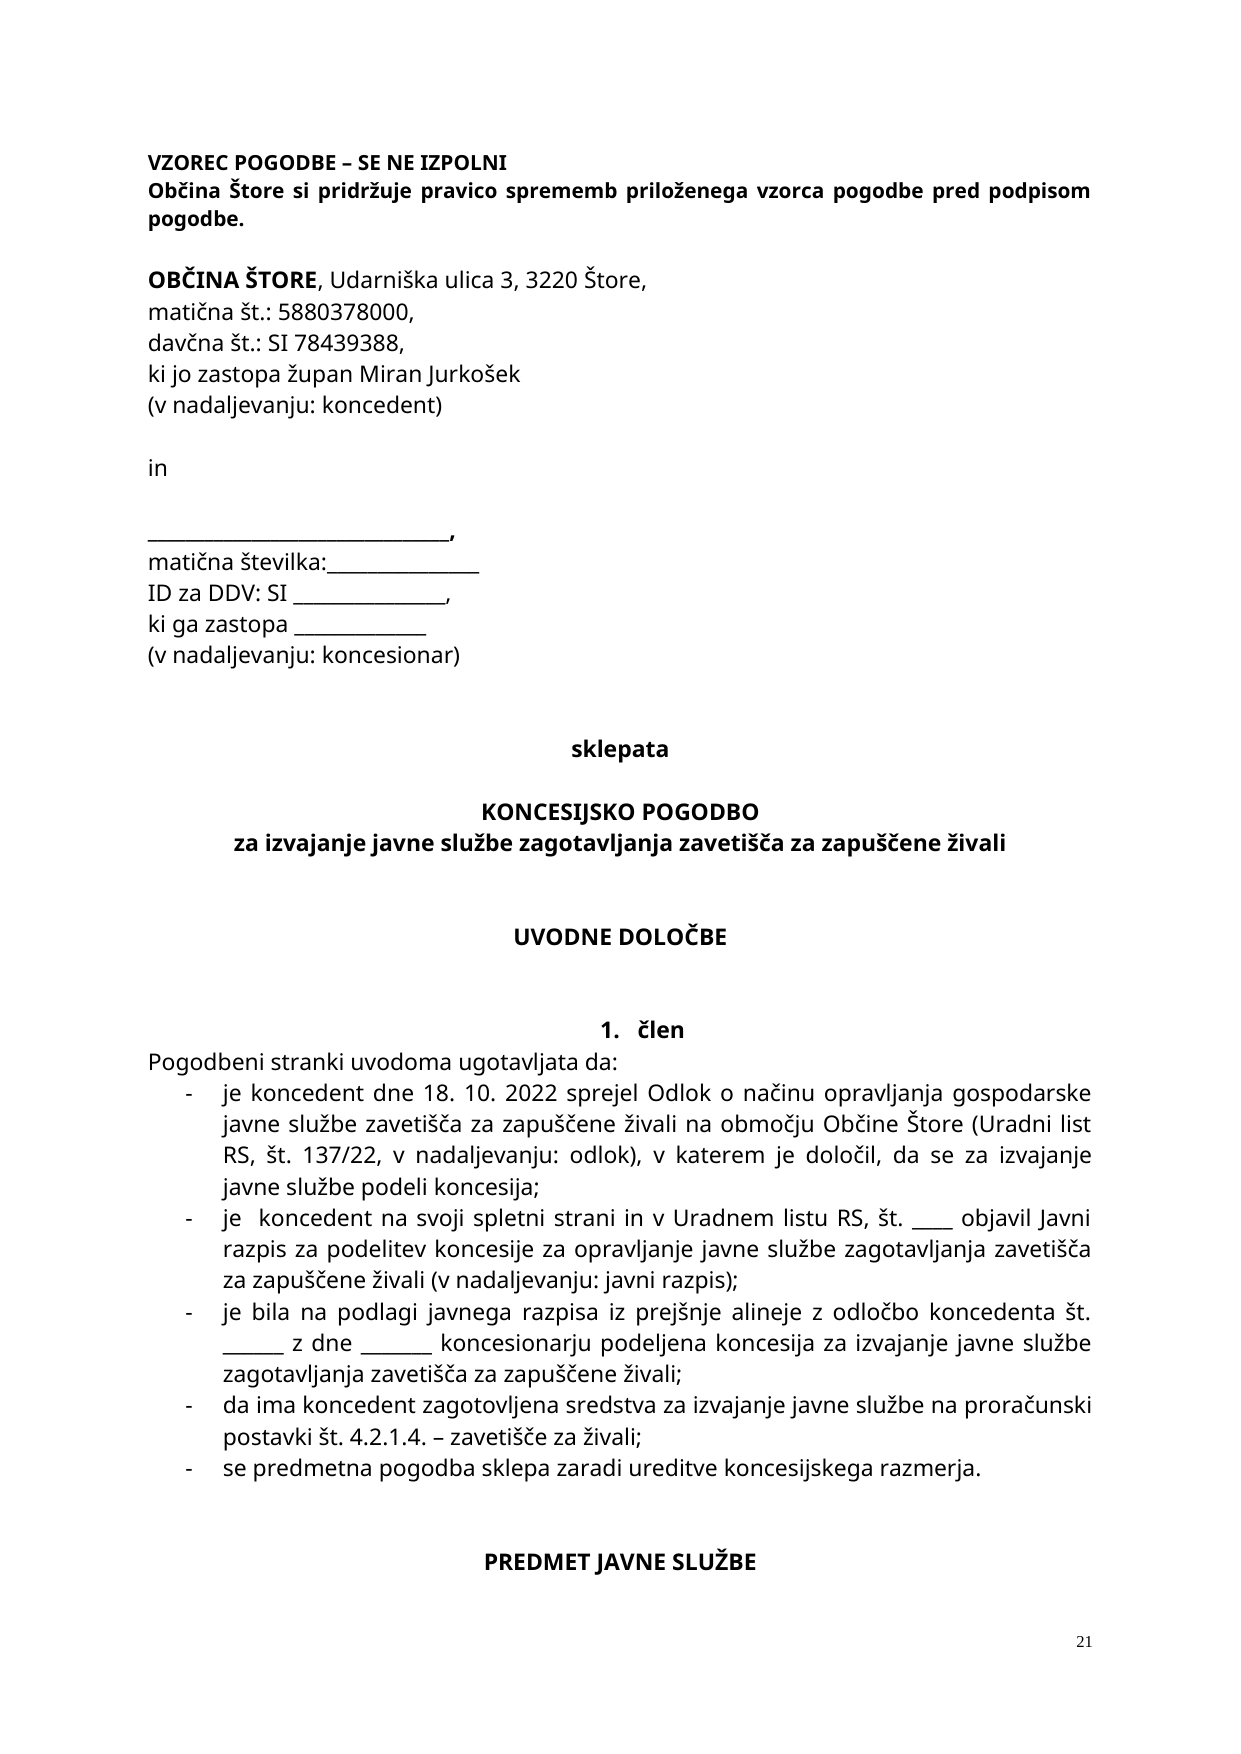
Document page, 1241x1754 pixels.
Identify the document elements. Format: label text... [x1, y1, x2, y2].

text OBČINA ŠTORE, Udarniška ulica 3, 3220 Štore, [148, 264, 1093, 295]
text VZOREC POGODBE – SE NE IZPOLNI [148, 148, 1093, 176]
text (v nadaljevanju: koncedent) [148, 389, 1093, 420]
list se predmetna pogodba sklepa zaradi ureditve koncesijskega razmerja. [185, 1452, 1093, 1483]
text Občina Štore si pridržuje pravico sprememb priloženega vzorca pogodbe pred podpisom pogodbe. [148, 176, 1093, 233]
text za izvajanje javne službe zagotavljanja zavetišča za zapuščene živali [148, 827, 1093, 858]
text ________________________________, [148, 514, 1093, 545]
text KONCESIJSKO POGODBO [148, 795, 1093, 827]
text PREDMET JAVNE SLUŽBE [148, 1545, 1093, 1577]
text davčna št.: SI 78439388, [148, 327, 1093, 358]
text ki jo zastopa župan Miran Jurkošek [148, 358, 1093, 389]
list da ima koncedent zagotovljena sredstva za izvajanje javne službe na proračunski postavki št. 4.2.1.4. – zavetišče za živali; [185, 1389, 1093, 1452]
text Pogodbeni stranki uvodoma ugotavljata da: [148, 1045, 1093, 1077]
text ki ga zastopa _____________ [148, 608, 1093, 639]
text in [148, 452, 1093, 483]
text UVODNE DOLOČBE [148, 920, 1093, 952]
text matična številka:_______________ [148, 545, 1093, 577]
list člen [192, 1014, 1093, 1045]
list je koncedent dne 18. 10. 2022 sprejel Odlok o načinu opravljanja gospodarske javne službe zavetišča za zapuščene živali na območju Občine Štore (Uradni list RS, št. 137/22, v nadaljevanju: odlok), v katerem je določil, da se za izvajanje javne službe podeli koncesija; [185, 1077, 1093, 1202]
text ID za DDV: SI _______________, [148, 577, 1093, 608]
text matična št.: 5880378000, [148, 295, 1093, 327]
list je koncedent na svoji spletni strani in v Uradnem listu RS, št. ____ objavil Javni razpis za podelitev koncesije za opravljanje javne službe zagotavljanja zavetišča za zapuščene živali (v nadaljevanju: javni razpis); [185, 1202, 1093, 1295]
text (v nadaljevanju: koncesionar) [148, 639, 1093, 670]
text sklepata [148, 733, 1093, 764]
list je bila na podlagi javnega razpisa iz prejšnje alineje z odločbo koncedenta št. ______ z dne _______ koncesionarju podeljena koncesija za izvajanje javne službe zagotavljanja zavetišča za zapuščene živali; [185, 1295, 1093, 1389]
